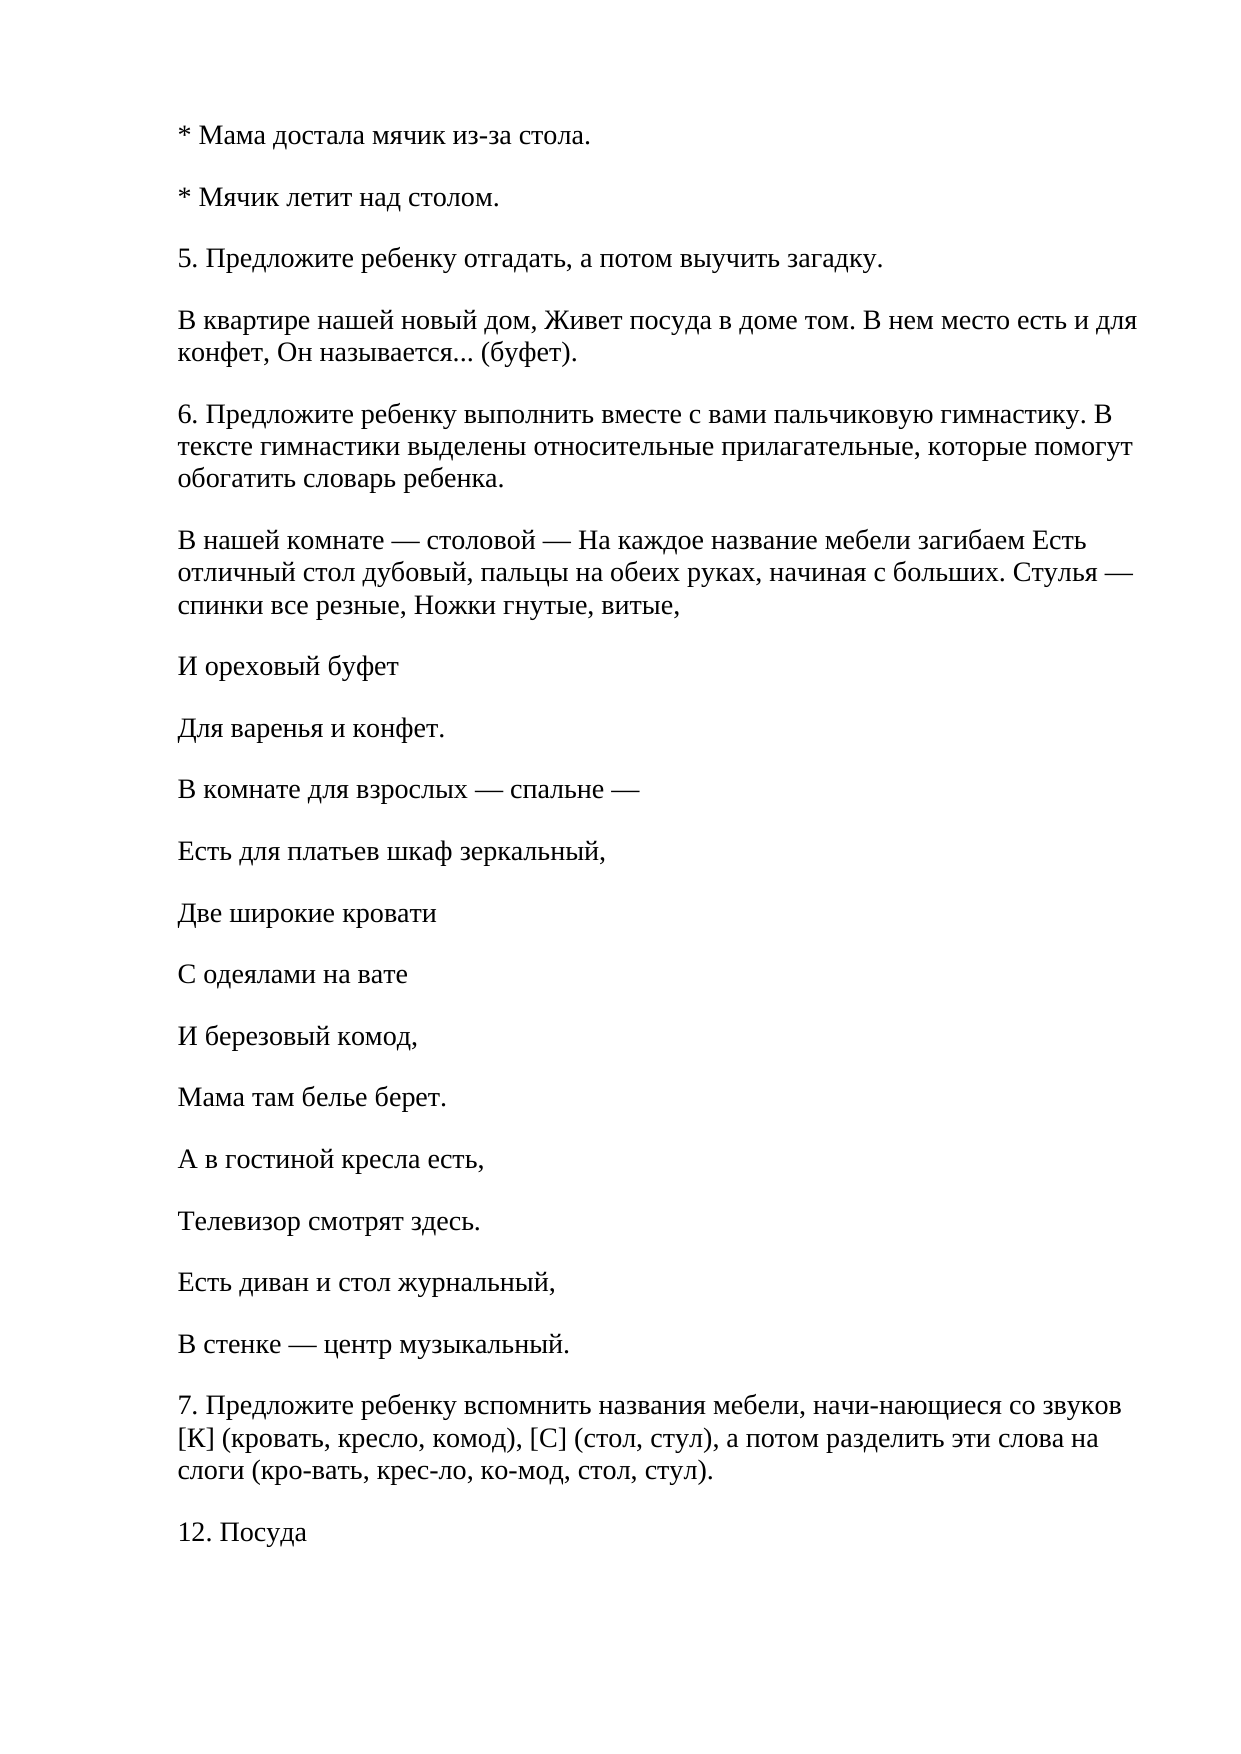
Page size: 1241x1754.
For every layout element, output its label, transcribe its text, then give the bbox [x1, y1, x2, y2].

text В комнате для взрослых — спальне — [177, 773, 1152, 805]
text 6. Предложите ребенку выполнить вместе с вами пальчиковую гимнастику. В тексте гимнастики выделены относительные прилагательные, которые помогут обогатить словарь ребенка. [177, 397, 1152, 494]
text В нашей комнате — столовой — На каждое название мебели загибаем Есть отличный стол дубовый, пальцы на обеих руках, начиная с больших. Стулья — спинки все резные, Ножки гнутые, витые, [177, 523, 1152, 620]
text Телевизор смотрят здесь. [177, 1203, 1152, 1236]
text * Мама достала мячик из-за стола. [177, 118, 1152, 151]
text Есть диван и стол журнальный, [177, 1265, 1152, 1297]
text И ореховый буфет [177, 649, 1152, 682]
text Есть для платьев шкаф зеркальный, [177, 834, 1152, 867]
text И березовый комод, [177, 1019, 1152, 1051]
text В стенке — центр музыкальный. [177, 1327, 1152, 1359]
text Мама там белье берет. [177, 1080, 1152, 1113]
text 5. Предложите ребенку отгадать, а потом выучить загадку. [177, 241, 1152, 274]
text В квартире нашей новый дом, Живет посуда в доме том. В нем место есть и для конфет, Он называется... (буфет). [177, 303, 1152, 368]
text * Мячик летит над столом. [177, 180, 1152, 212]
text С одеялами на вате [177, 957, 1152, 990]
text А в гостиной кресла есть, [177, 1142, 1152, 1174]
text Две широкие кровати [177, 896, 1152, 928]
text Для варенья и конфет. [177, 711, 1152, 743]
text 12. Посуда [177, 1514, 1152, 1547]
text 7. Предложите ребенку вспомнить названия мебели, начи-нающиеся со звуков [К] (кровать, кресло, комод), [С] (стол, стул), а потом разделить эти слова на слоги (кро-вать, крес-ло, ко-мод, стол, стул). [177, 1388, 1152, 1485]
